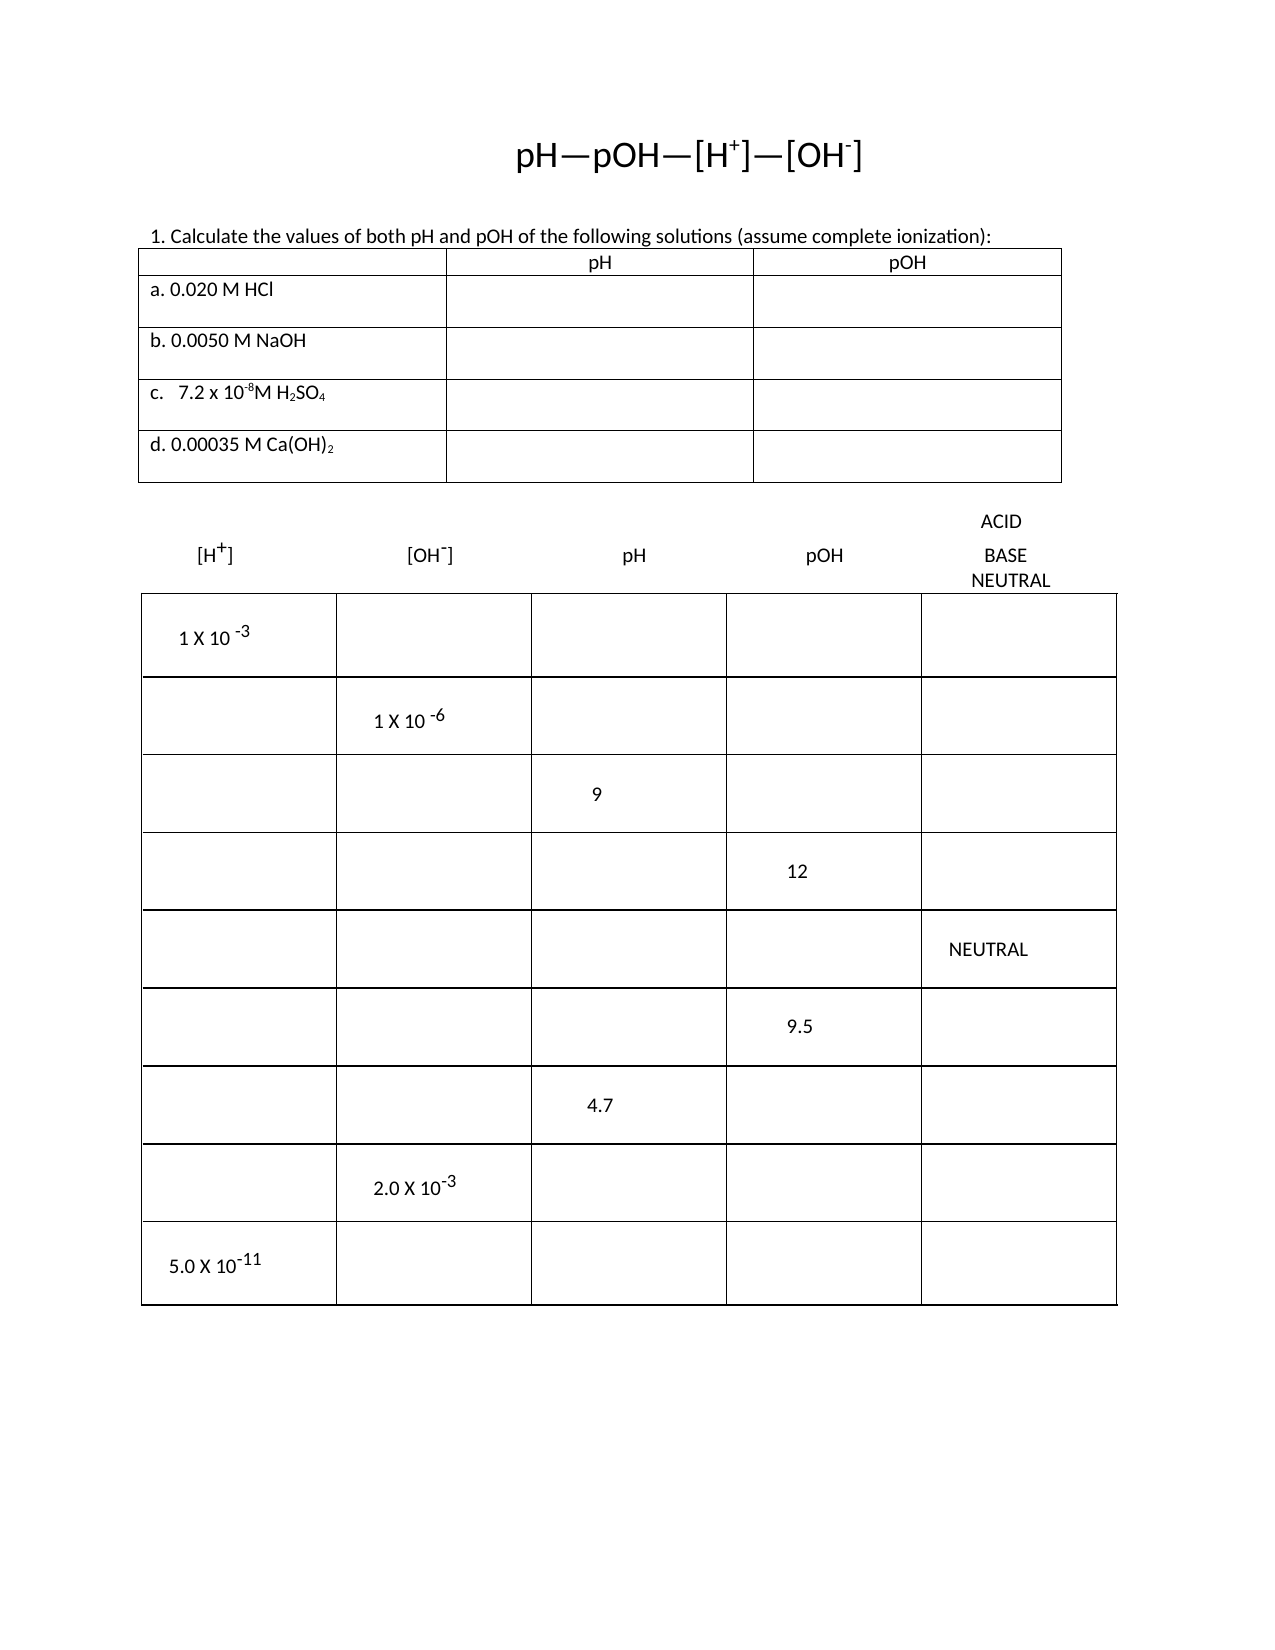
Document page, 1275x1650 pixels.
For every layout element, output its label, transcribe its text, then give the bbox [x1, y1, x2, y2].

table_cell [922, 1222, 1116, 1304]
table_cell b. 0.0050 M NaOH [139, 328, 446, 378]
table_header [139, 249, 446, 275]
table_cell [142, 677, 336, 754]
table_cell [922, 1145, 1116, 1221]
table_header pOH [754, 249, 1061, 275]
table_cell [922, 678, 1116, 754]
table_cell [754, 328, 1061, 378]
table_cell [447, 276, 753, 327]
text pH—pOH—[H+]—[OH-] [150, 131, 1228, 177]
table_cell 9 [532, 755, 726, 832]
table_cell [337, 1067, 531, 1143]
text 1. Calculate the values of both pH and pOH of the following solutions (assume complete ionization): [150, 223, 1275, 248]
table_cell [922, 989, 1116, 1065]
table_cell [142, 1066, 336, 1143]
table_cell 2.0 X 10-3 [337, 1145, 531, 1221]
table_cell 9.5 [727, 989, 921, 1065]
table_cell 1 X 10 -6 [337, 678, 531, 754]
table_cell d. 0.00035 M Ca(OH)2 [139, 431, 446, 482]
table_cell [754, 276, 1061, 327]
table_header 1 X 10 -3 [142, 594, 336, 676]
table_header [727, 594, 921, 676]
table_header pH [447, 249, 753, 275]
table_cell [727, 1067, 921, 1143]
text ACID [150, 509, 1228, 534]
table_cell [727, 678, 921, 754]
table_cell [337, 911, 531, 987]
table_cell [337, 833, 531, 909]
table_cell [922, 833, 1116, 909]
table_cell [447, 431, 753, 482]
table_cell [727, 911, 921, 987]
table_cell 4.7 [532, 1067, 726, 1143]
table_header [922, 594, 1116, 676]
table_cell [532, 678, 726, 754]
table_header [337, 594, 531, 676]
table_cell a. 0.020 M HCl [139, 276, 446, 327]
table_header [532, 594, 726, 676]
table_cell [532, 1222, 726, 1304]
table_cell c. 7.2 x 10-8M H2SO4 [139, 380, 446, 430]
table_cell [142, 1144, 336, 1221]
table_cell [727, 1222, 921, 1304]
text NEUTRAL [150, 567, 1228, 593]
table_cell [922, 755, 1116, 832]
table_cell [754, 431, 1061, 482]
table_cell [754, 380, 1061, 430]
table_cell [142, 755, 336, 832]
table_cell 5.0 X 10-11 [142, 1222, 336, 1304]
table_cell NEUTRAL [922, 911, 1116, 987]
table_cell [727, 1145, 921, 1221]
table_cell [922, 1067, 1116, 1143]
table_cell [337, 1222, 531, 1304]
table_cell [532, 989, 726, 1065]
table_cell [142, 910, 336, 987]
table_cell [337, 755, 531, 832]
table_cell [142, 833, 336, 909]
table_cell [532, 911, 726, 987]
table_cell [447, 328, 753, 378]
table_cell 12 [727, 833, 921, 909]
table_cell [532, 833, 726, 909]
table_cell [532, 1145, 726, 1221]
table_cell [142, 988, 336, 1065]
text [H+] [OH-] pH pOH BASE [150, 534, 1228, 567]
table_cell [337, 989, 531, 1065]
table_cell [727, 755, 921, 832]
table_cell [447, 380, 753, 430]
